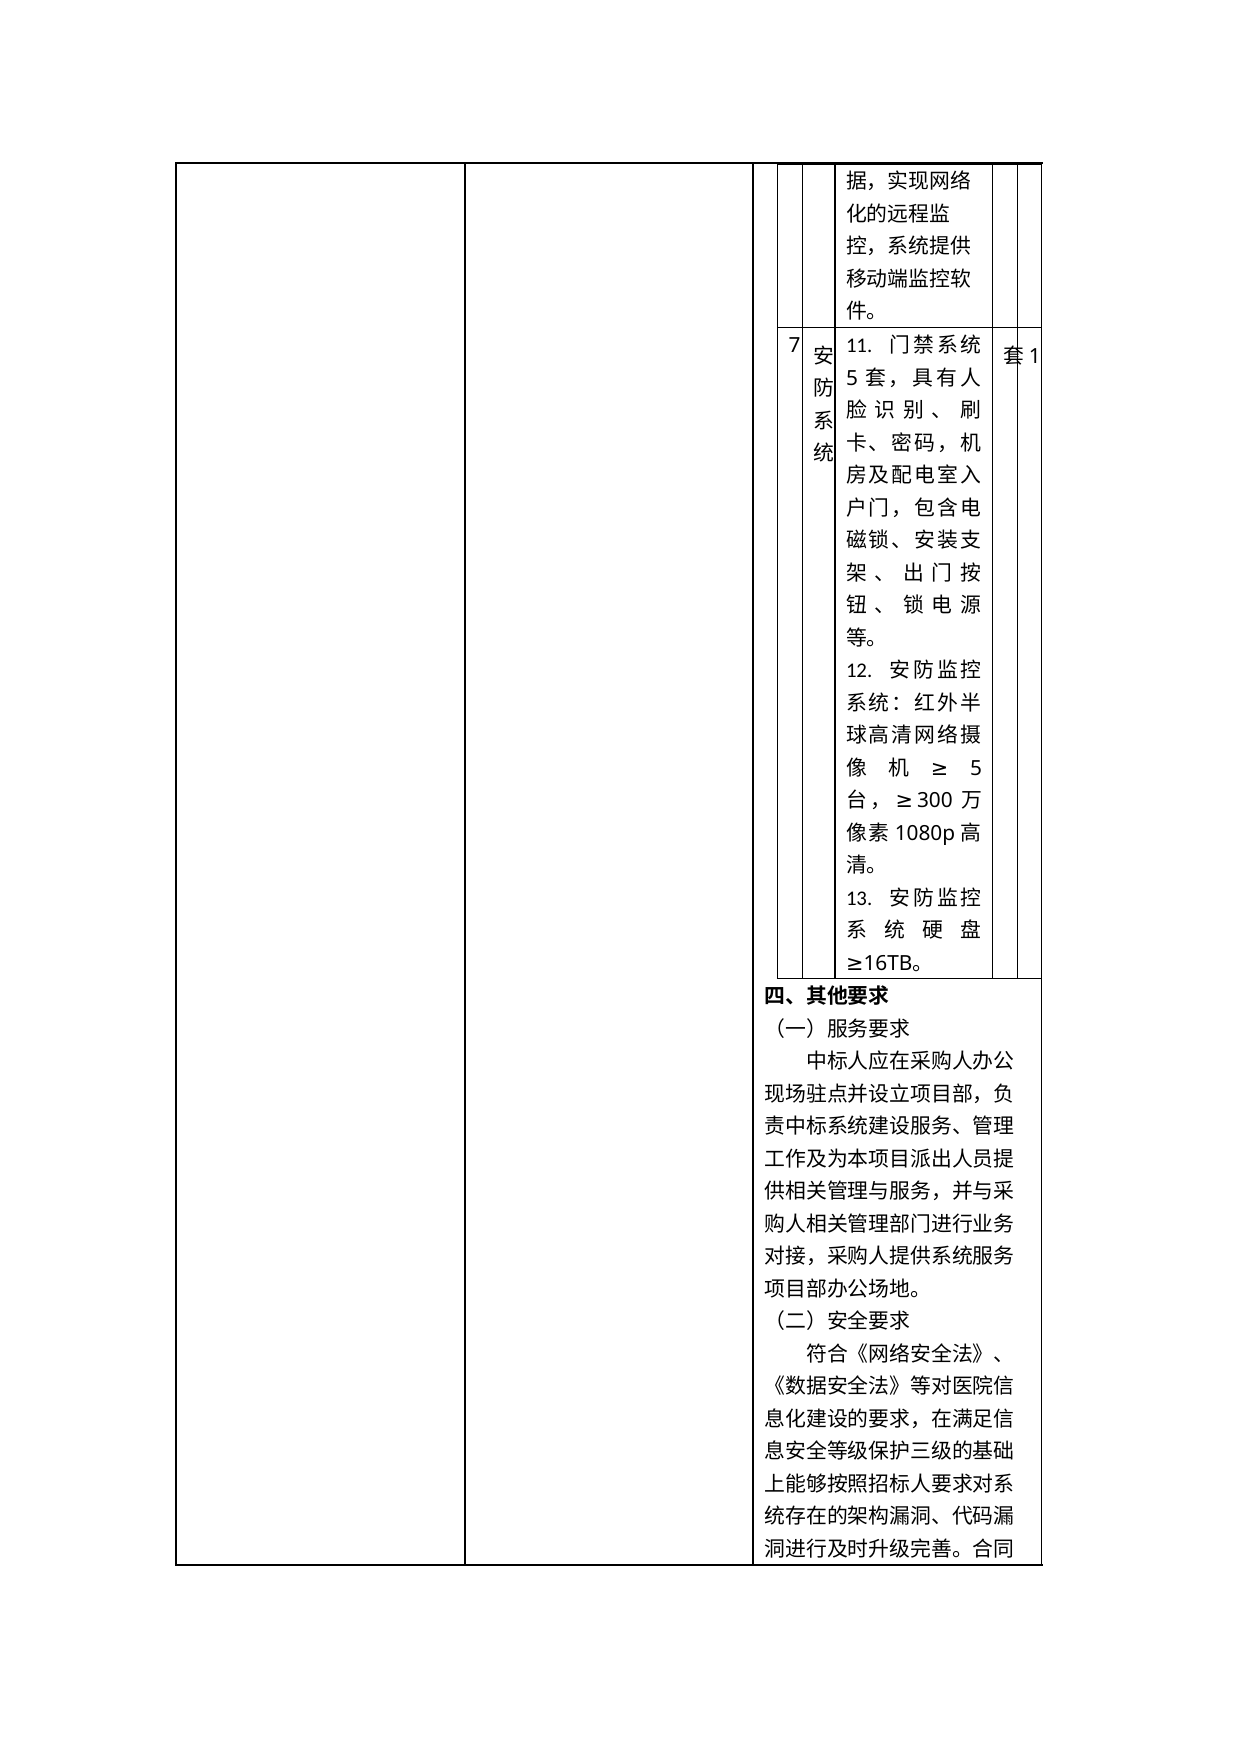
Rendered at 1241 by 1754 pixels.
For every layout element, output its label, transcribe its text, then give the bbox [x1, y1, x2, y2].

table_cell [754, 164, 1041, 1564]
table_cell 1 [466, 164, 752, 1564]
table_cell [177, 164, 464, 1564]
